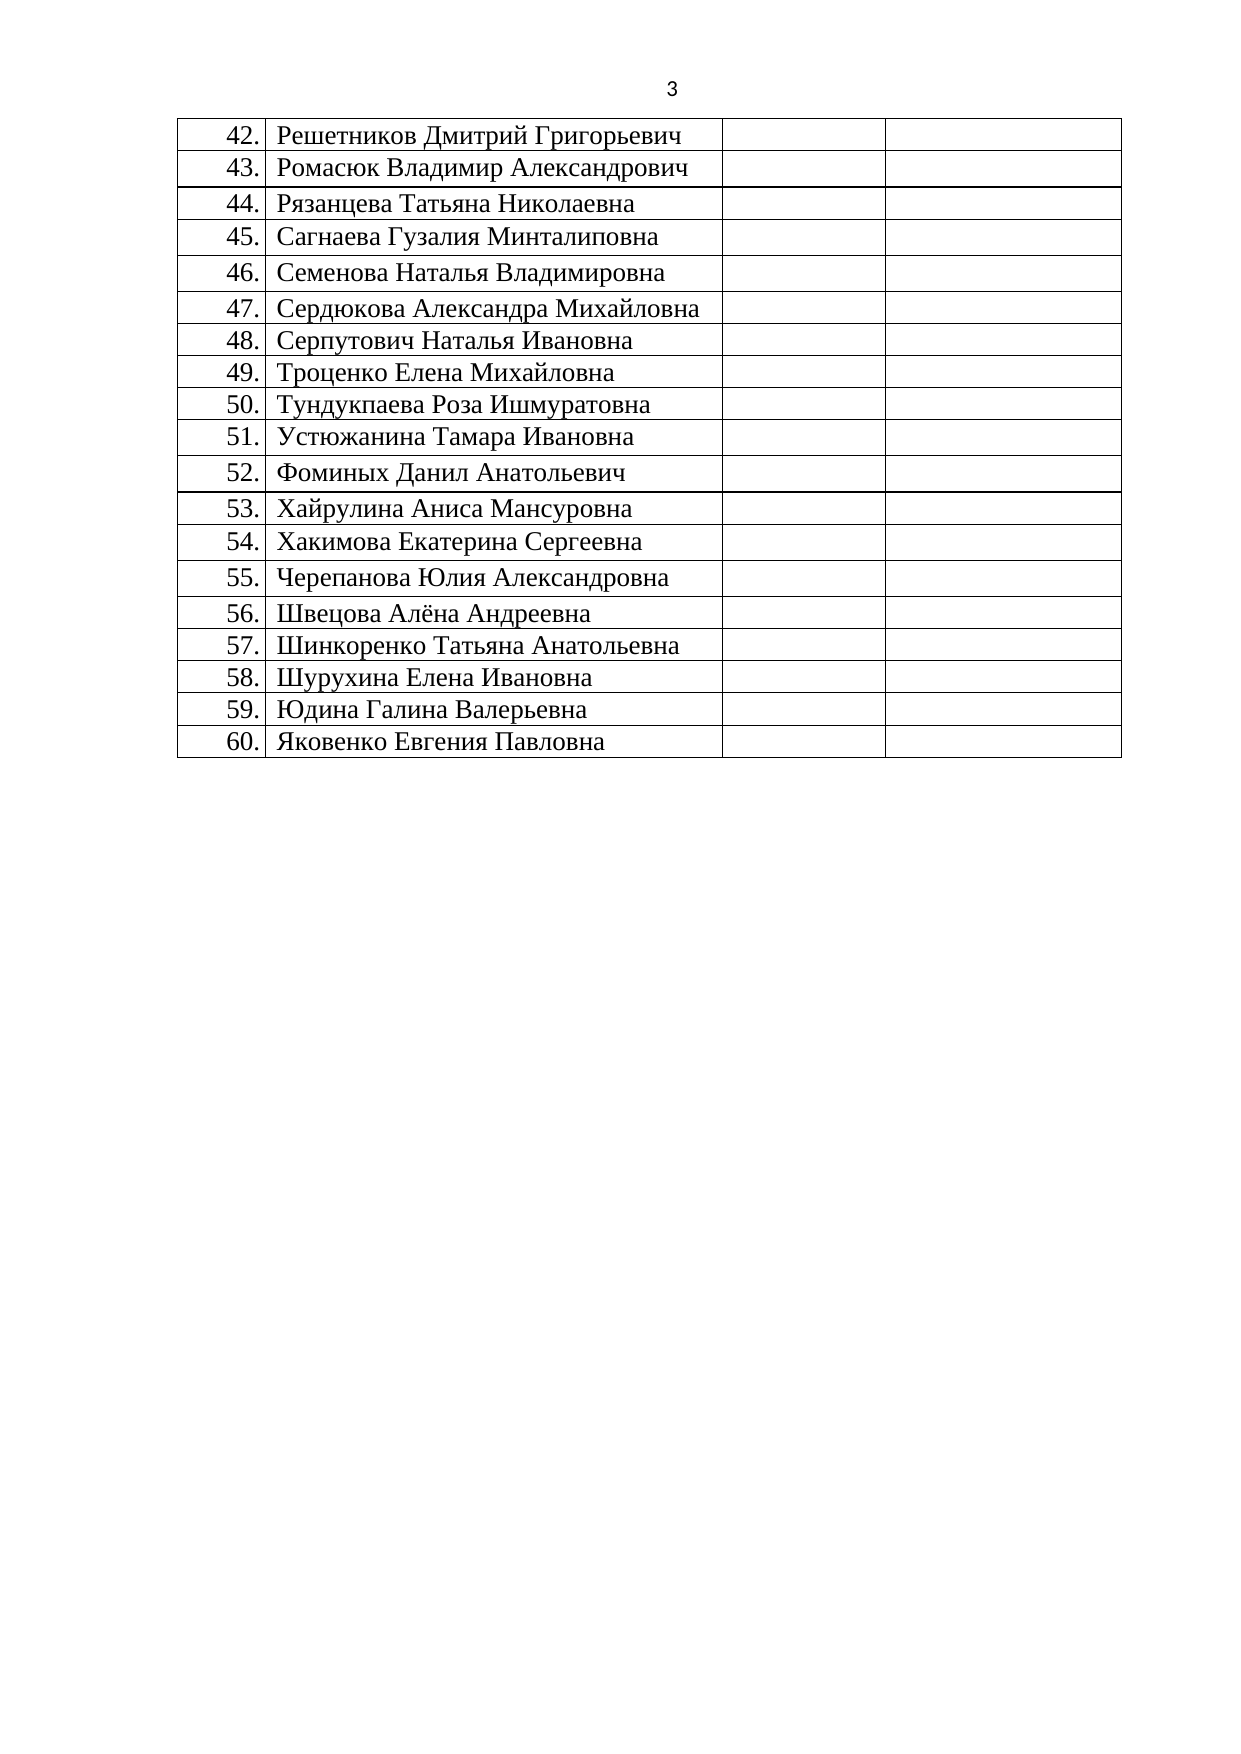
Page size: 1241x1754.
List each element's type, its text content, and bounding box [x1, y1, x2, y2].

table_cell Серпутович Наталья Ивановна [266, 324, 722, 355]
table_cell [723, 151, 885, 186]
table_cell [178, 561, 265, 596]
table_cell [723, 292, 885, 323]
table_cell [178, 256, 265, 291]
table_cell [723, 356, 885, 387]
table_cell [886, 119, 1121, 150]
table_cell [886, 525, 1121, 560]
table_cell Сагнаева Гузалия Минталиповна [266, 220, 722, 254]
table_cell Шурухина Елена Ивановна [266, 661, 722, 692]
table_cell [723, 456, 885, 491]
table_cell [886, 661, 1121, 692]
table_cell [886, 324, 1121, 355]
table_cell [178, 388, 265, 419]
table_cell Решетников Дмитрий Григорьевич [266, 119, 722, 150]
table_cell [723, 525, 885, 560]
table_cell [178, 188, 265, 218]
table_cell [886, 493, 1121, 524]
table_cell Шинкоренко Татьяна Анатольевна [266, 629, 722, 660]
table_cell [178, 292, 265, 323]
table_cell Ромасюк Владимир Александрович [266, 151, 722, 186]
table_cell Фоминых Данил Анатольевич [266, 456, 722, 491]
table_cell [723, 388, 885, 419]
table_cell [723, 693, 885, 724]
table_cell [178, 693, 265, 724]
table_cell [886, 420, 1121, 455]
table_cell Троценко Елена Михайловна [266, 356, 722, 387]
table_cell Юдина Галина Валерьевна [266, 693, 722, 724]
table_cell [723, 188, 885, 218]
table_cell Рязанцева Татьяна Николаевна [266, 188, 722, 218]
table_cell [178, 456, 265, 491]
table_cell [723, 324, 885, 355]
table_cell [723, 629, 885, 660]
table_cell Устюжанина Тамара Ивановна [266, 420, 722, 455]
table_cell Яковенко Евгения Павловна [266, 726, 722, 757]
table_cell [886, 597, 1121, 628]
table_cell [178, 119, 265, 150]
table_cell [178, 726, 265, 757]
table_cell [886, 629, 1121, 660]
table_cell [723, 119, 885, 150]
table_cell [723, 256, 885, 291]
table_cell Хайрулина Аниса Мансуровна [266, 493, 722, 524]
table_cell [886, 561, 1121, 596]
table_cell [886, 388, 1121, 419]
table_cell [178, 220, 265, 254]
table_cell [723, 561, 885, 596]
table_cell [178, 151, 265, 186]
table_cell [178, 661, 265, 692]
table_cell [886, 356, 1121, 387]
table_cell [723, 597, 885, 628]
table_cell [178, 525, 265, 560]
table_cell Семенова Наталья Владимировна [266, 256, 722, 291]
table_cell [178, 629, 265, 660]
table_cell [886, 292, 1121, 323]
table_cell [178, 356, 265, 387]
table_cell [723, 493, 885, 524]
table_cell [886, 726, 1121, 757]
table_cell [886, 188, 1121, 218]
table_cell Сердюкова Александра Михайловна [266, 292, 722, 323]
table_cell [723, 661, 885, 692]
table_cell [178, 420, 265, 455]
table_cell [178, 493, 265, 524]
table_cell [886, 693, 1121, 724]
table_cell [723, 220, 885, 254]
table_cell [886, 456, 1121, 491]
table_cell [886, 220, 1121, 254]
table_cell [178, 324, 265, 355]
table_cell Хакимова Екатерина Сергеевна [266, 525, 722, 560]
table_cell Тундукпаева Роза Ишмуратовна [266, 388, 722, 419]
table_cell [723, 726, 885, 757]
table_cell [178, 597, 265, 628]
table_cell Швецова Алёна Андреевна [266, 597, 722, 628]
table_cell Черепанова Юлия Александровна [266, 561, 722, 596]
table_cell [886, 256, 1121, 291]
table_cell [723, 420, 885, 455]
table_cell [886, 151, 1121, 186]
